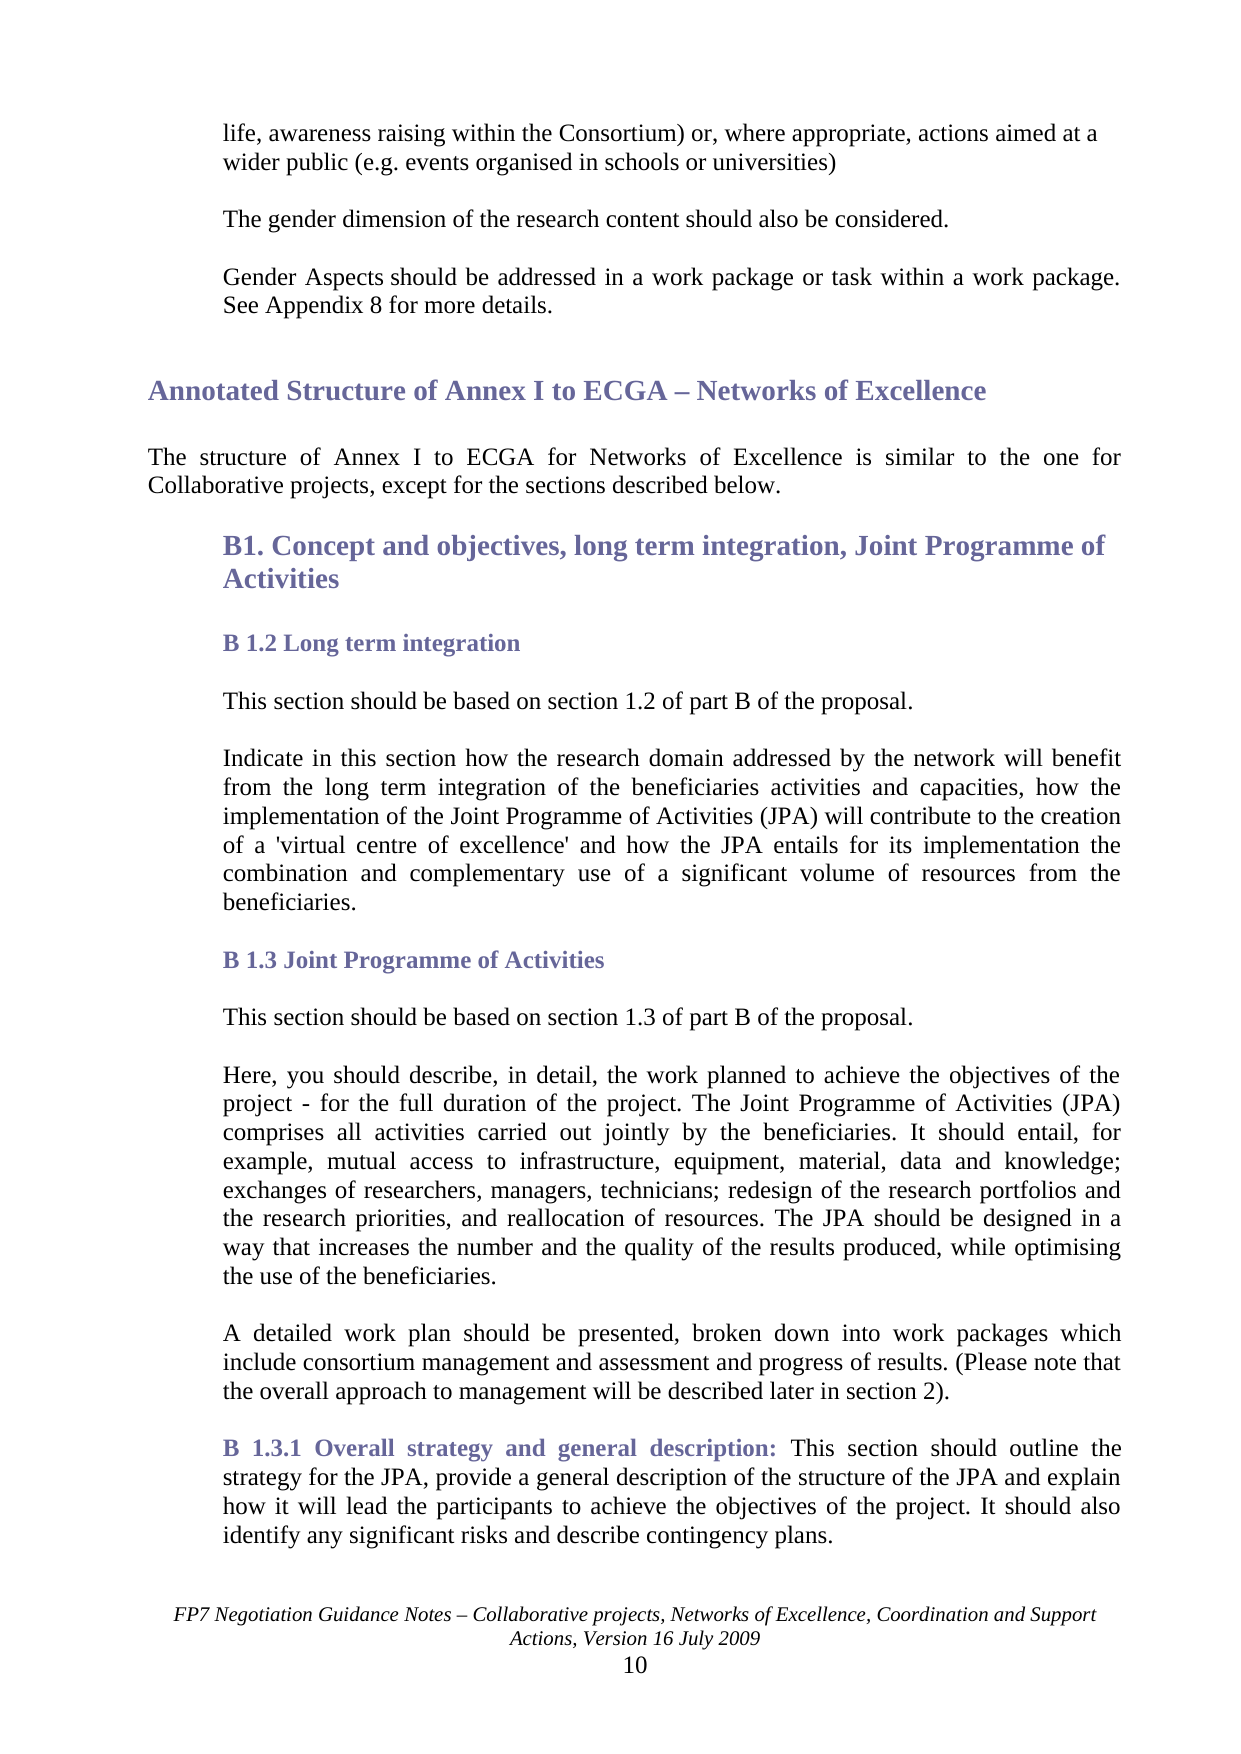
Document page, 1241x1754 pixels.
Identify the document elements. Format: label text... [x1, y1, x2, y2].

text B 1.3 Joint Programme of Activities [223, 945, 1122, 973]
text This section should be based on section 1.3 of part B of the proposal. [223, 1002, 1122, 1031]
text The gender dimension of the research content should also be considered. [223, 204, 1122, 233]
text B 1.3.1 Overall strategy and general description: This section should outline the strategy for the JPA, provide a general description of the structure of the JPA and explain how it will lead the participants to achieve the objectives of the project. It should also identify any significant risks and describe contingency plans. [223, 1433, 1122, 1548]
text Indicate in this section how the research domain addressed by the network will benefit from the long term integration of the beneficiaries activities and capacities, how the implementation of the Joint Programme of Activities (JPA) will contribute to the creation of a 'virtual centre of excellence' and how the JPA entails for its implementation the combination and complementary use of a significant volume of resources from the beneficiaries. [223, 743, 1122, 916]
text Here, you should describe, in detail, the work planned to achieve the objectives of the project - for the full duration of the project. The Joint Programme of Activities (JPA) comprises all activities carried out jointly by the beneficiaries. It should entail, for example, mutual access to infrastructure, equipment, material, data and knowledge; exchanges of researchers, managers, technicians; redesign of the research portfolios and the research priorities, and reallocation of resources. The JPA should be designed in a way that increases the number and the quality of the results produced, while optimising the use of the beneficiaries. [223, 1060, 1122, 1290]
text Gender Aspects should be addressed in a work package or task within a work package. See Appendix 8 for more details. [223, 262, 1122, 319]
subtitle Annotated Structure of Annex I to ECGA – Networks of Excellence [148, 373, 1122, 407]
text B1. Concept and objectives, long term integration, Joint Programme of Activities [223, 528, 1122, 595]
text This section should be based on section 1.2 of part B of the proposal. [223, 686, 1122, 715]
text B 1.2 Long term integration [223, 628, 1122, 657]
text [223, 118, 1122, 176]
text A detailed work plan should be presented, broken down into work packages which include consortium management and assessment and progress of results. (Please note that the overall approach to management will be described later in section 2). [223, 1318, 1122, 1405]
text The structure of Annex I to ECGA for Networks of Excellence is similar to the one for Collaborative projects, except for the sections described below. [148, 442, 1122, 499]
